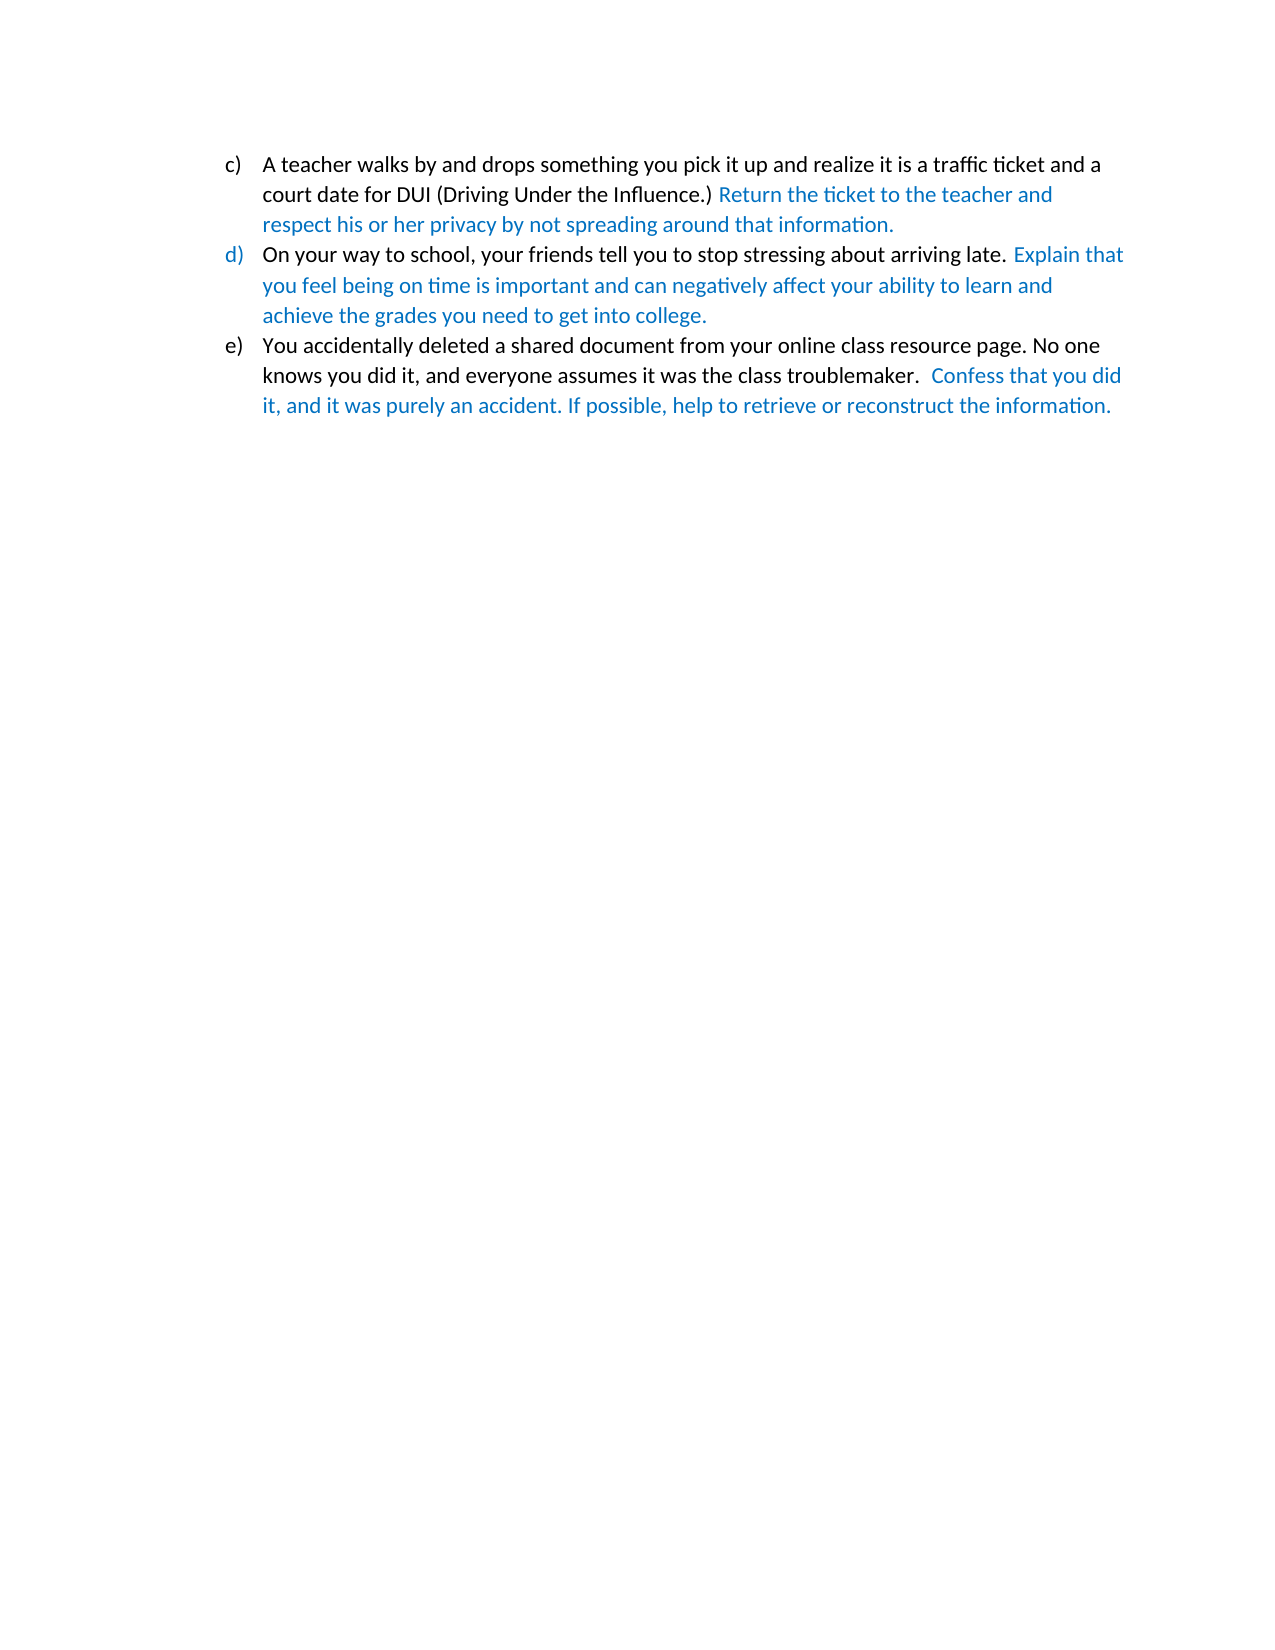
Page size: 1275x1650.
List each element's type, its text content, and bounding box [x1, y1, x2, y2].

list A teacher walks by and drops something you pick it up and realize it is a traffic ticket and a court date for DUI (Driving Under the Influence.) Return the ticket to the teacher and respect his or her privacy by not spreading around that information. [225, 150, 1125, 238]
list You accidentally deleted a shared document from your online class resource page. No one knows you did it, and everyone assumes it was the class troublemaker. Confess that you did it, and it was purely an accident. If possible, help to retrieve or reconstruct the information. [225, 331, 1125, 420]
list On your way to school, your friends tell you to stop stressing about arriving late. Explain that you feel being on time is important and can negatively affect your ability to learn and achieve the grades you need to get into college. [225, 241, 1125, 329]
